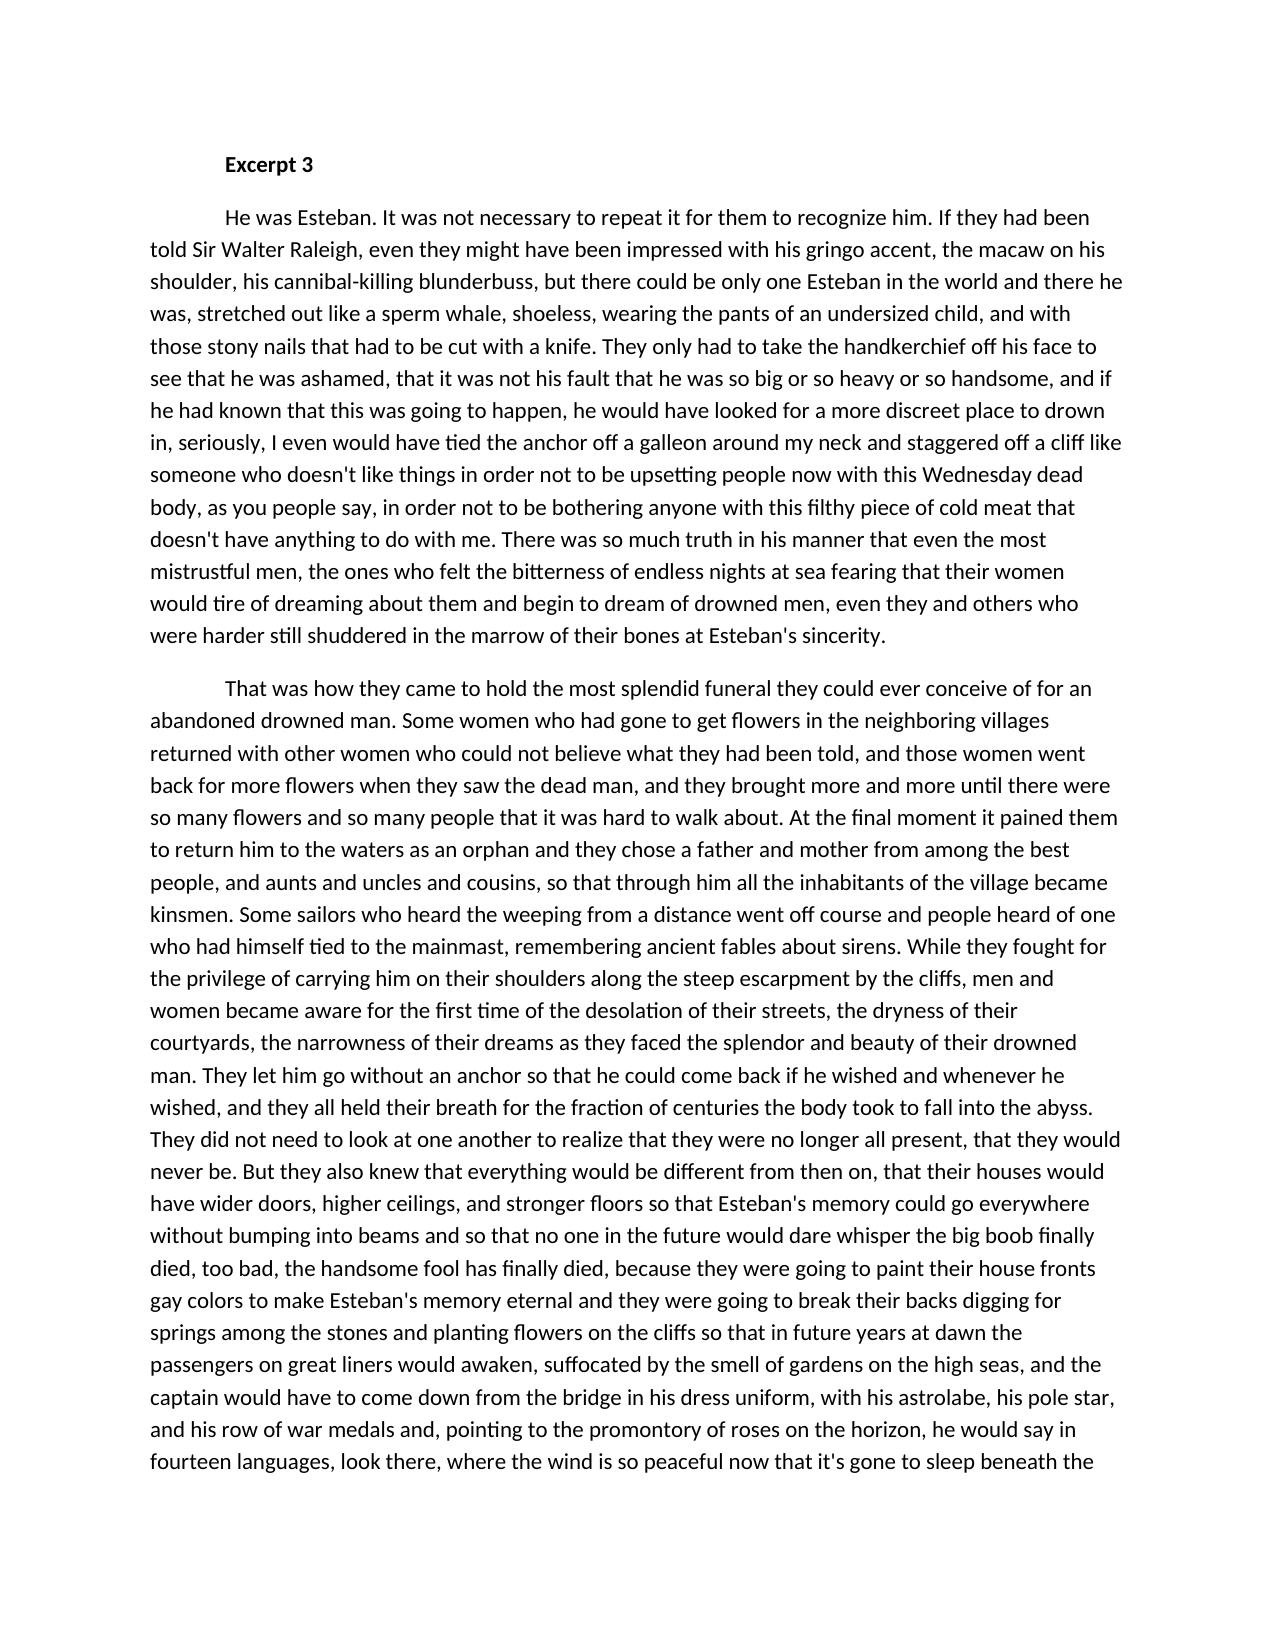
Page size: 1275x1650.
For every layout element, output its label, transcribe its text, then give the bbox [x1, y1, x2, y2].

text He was Esteban. It was not necessary to repeat it for them to recognize him. If they had been told Sir Walter Raleigh, even they might have been impressed with his gringo accent, the macaw on his shoulder, his cannibal-killing blunderbuss, but there could be only one Esteban in the world and there he was, stretched out like a sperm whale, shoeless, wearing the pants of an undersized child, and with those stony nails that had to be cut with a knife. They only had to take the handkerchief off his face to see that he was ashamed, that it was not his fault that he was so big or so heavy or so handsome, and if he had known that this was going to happen, he would have looked for a more discreet place to drown in, seriously, I even would have tied the anchor off a galleon around my neck and staggered off a cliff like someone who doesn't like things in order not to be upsetting people now with this Wednesday dead body, as you people say, in order not to be bothering anyone with this filthy piece of cold meat that doesn't have anything to do with me. There was so much truth in his manner that even the most mistrustful men, the ones who felt the bitterness of endless nights at sea fearing that their women would tire of dreaming about them and begin to dream of drowned men, even they and others who were harder still shuddered in the marrow of their bones at Esteban's sincerity. [150, 203, 1125, 649]
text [150, 674, 1125, 1475]
text Excerpt 3 [150, 150, 1125, 178]
